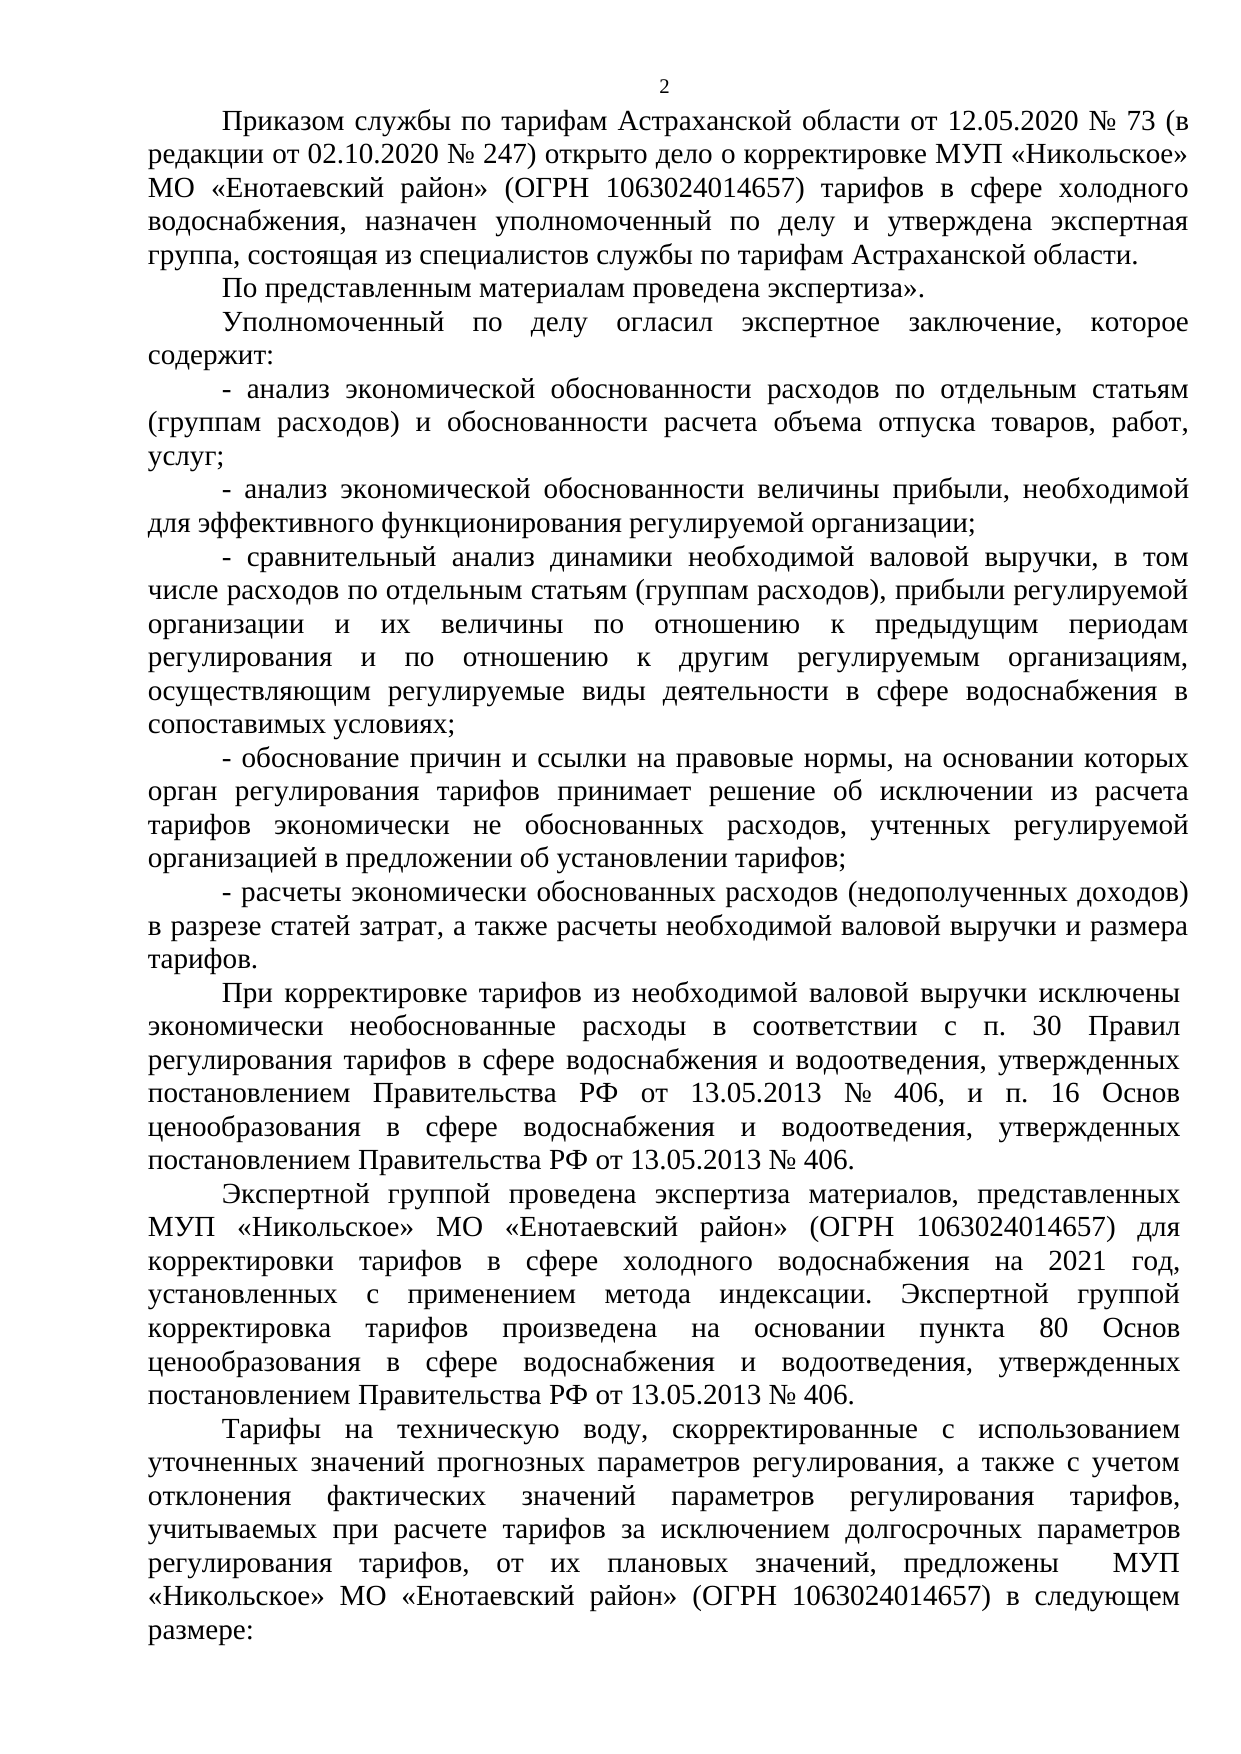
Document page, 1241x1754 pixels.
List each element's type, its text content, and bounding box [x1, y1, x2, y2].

text Уполномоченный по делу огласил экспертное заключение, которое содержит: [148, 304, 1189, 371]
text Приказом службы по тарифам Астраханской области от 12.05.2020 № 73 (в редакции от 02.10.2020 № 247) открыто дело о корректировке МУП «Никольское» МО «Енотаевский район» (ОГРН 1063024014657) тарифов в сфере холодного водоснабжения, назначен уполномоченный по делу и утверждена экспертная группа, состоящая из специалистов службы по тарифам Астраханской области. [148, 103, 1189, 270]
text По представленным материалам проведена экспертиза». [148, 270, 1189, 304]
text - сравнительный анализ динамики необходимой валовой выручки, в том числе расходов по отдельным статьям (группам расходов), прибыли регулируемой организации и их величины по отношению к предыдущим периодам регулирования и по отношению к другим регулируемым организациям, осуществляющим регулируемые виды деятельности в сфере водоснабжения в сопоставимых условиях; [148, 539, 1189, 740]
text - анализ экономической обоснованности расходов по отдельным статьям (группам расходов) и обоснованности расчета объема отпуска товаров, работ, услуг; [148, 371, 1189, 472]
text - обоснование причин и ссылки на правовые нормы, на основании которых орган регулирования тарифов принимает решение об исключении из расчета тарифов экономически не обоснованных расходов, учтенных регулируемой организацией в предложении об установлении тарифов; [148, 740, 1189, 874]
text Тарифы на техническую воду, скорректированные с использованием уточненных значений прогнозных параметров регулирования, а также с учетом отклонения фактических значений параметров регулирования тарифов, учитываемых при расчете тарифов за исключением долгосрочных параметров регулирования тарифов, от их плановых значений, предложены МУП «Никольское» МО «Енотаевский район» (ОГРН 1063024014657) в следующем размере: [148, 1411, 1181, 1646]
text - расчеты экономически обоснованных расходов (недополученных доходов) в разрезе статей затрат, а также расчеты необходимой валовой выручки и размера тарифов. [148, 874, 1189, 975]
text - анализ экономической обоснованности величины прибыли, необходимой для эффективного функционирования регулируемой организации; [148, 472, 1189, 539]
text При корректировке тарифов из необходимой валовой выручки исключены экономически необоснованные расходы в соответствии с п. 30 Правил регулирования тарифов в сфере водоснабжения и водоотведения, утвержденных постановлением Правительства РФ от 13.05.2013 № 406, и п. 16 Основ ценообразования в сфере водоснабжения и водоотведения, утвержденных постановлением Правительства РФ от 13.05.2013 № 406. [148, 975, 1181, 1176]
text Экспертной группой проведена экспертиза материалов, представленных МУП «Никольское» МО «Енотаевский район» (ОГРН 1063024014657) для корректировки тарифов в сфере холодного водоснабжения на 2021 год, установленных с применением метода индексации. Экспертной группой корректировка тарифов произведена на основании пункта 80 Основ ценообразования в сфере водоснабжения и водоотведения, утвержденных постановлением Правительства РФ от 13.05.2013 № 406. [148, 1176, 1181, 1411]
